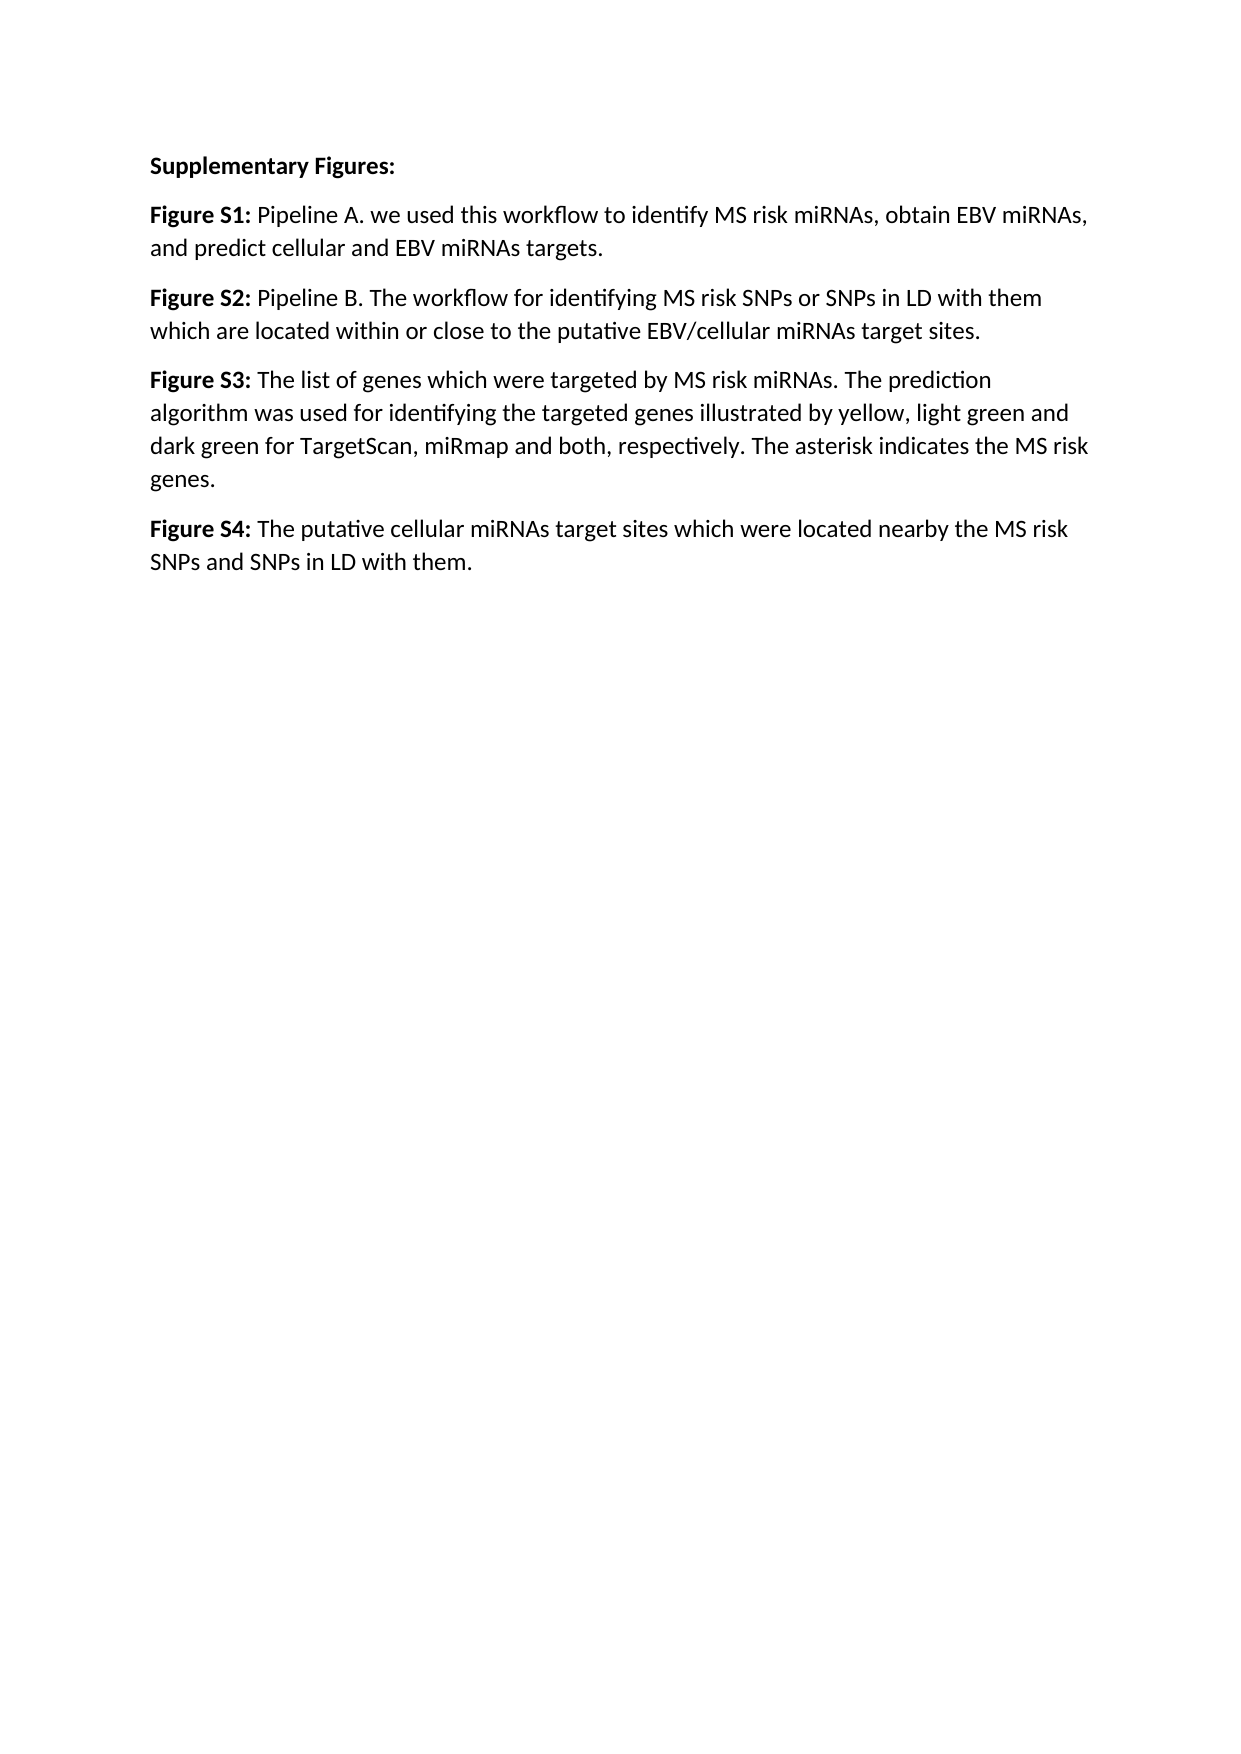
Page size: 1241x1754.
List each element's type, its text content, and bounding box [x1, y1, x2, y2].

text Figure S4: The putative cellular miRNAs target sites which were located nearby the MS risk SNPs and SNPs in LD with them. [150, 513, 1090, 576]
text Figure S3: The list of genes which were targeted by MS risk miRNAs. The prediction algorithm was used for identifying the targeted genes illustrated by yellow, light green and dark green for TargetScan, miRmap and both, respectively. The asterisk indicates the MS risk genes. [150, 364, 1090, 494]
text Figure S1: Pipeline A. we used this workflow to identify MS risk miRNAs, obtain EBV miRNAs, and predict cellular and EBV miRNAs targets. [150, 199, 1090, 263]
text Supplementary Figures: [150, 150, 1090, 181]
text Figure S2: Pipeline B. The workflow for identifying MS risk SNPs or SNPs in LD with them which are located within or close to the putative EBV/cellular miRNAs target sites. [150, 282, 1090, 346]
